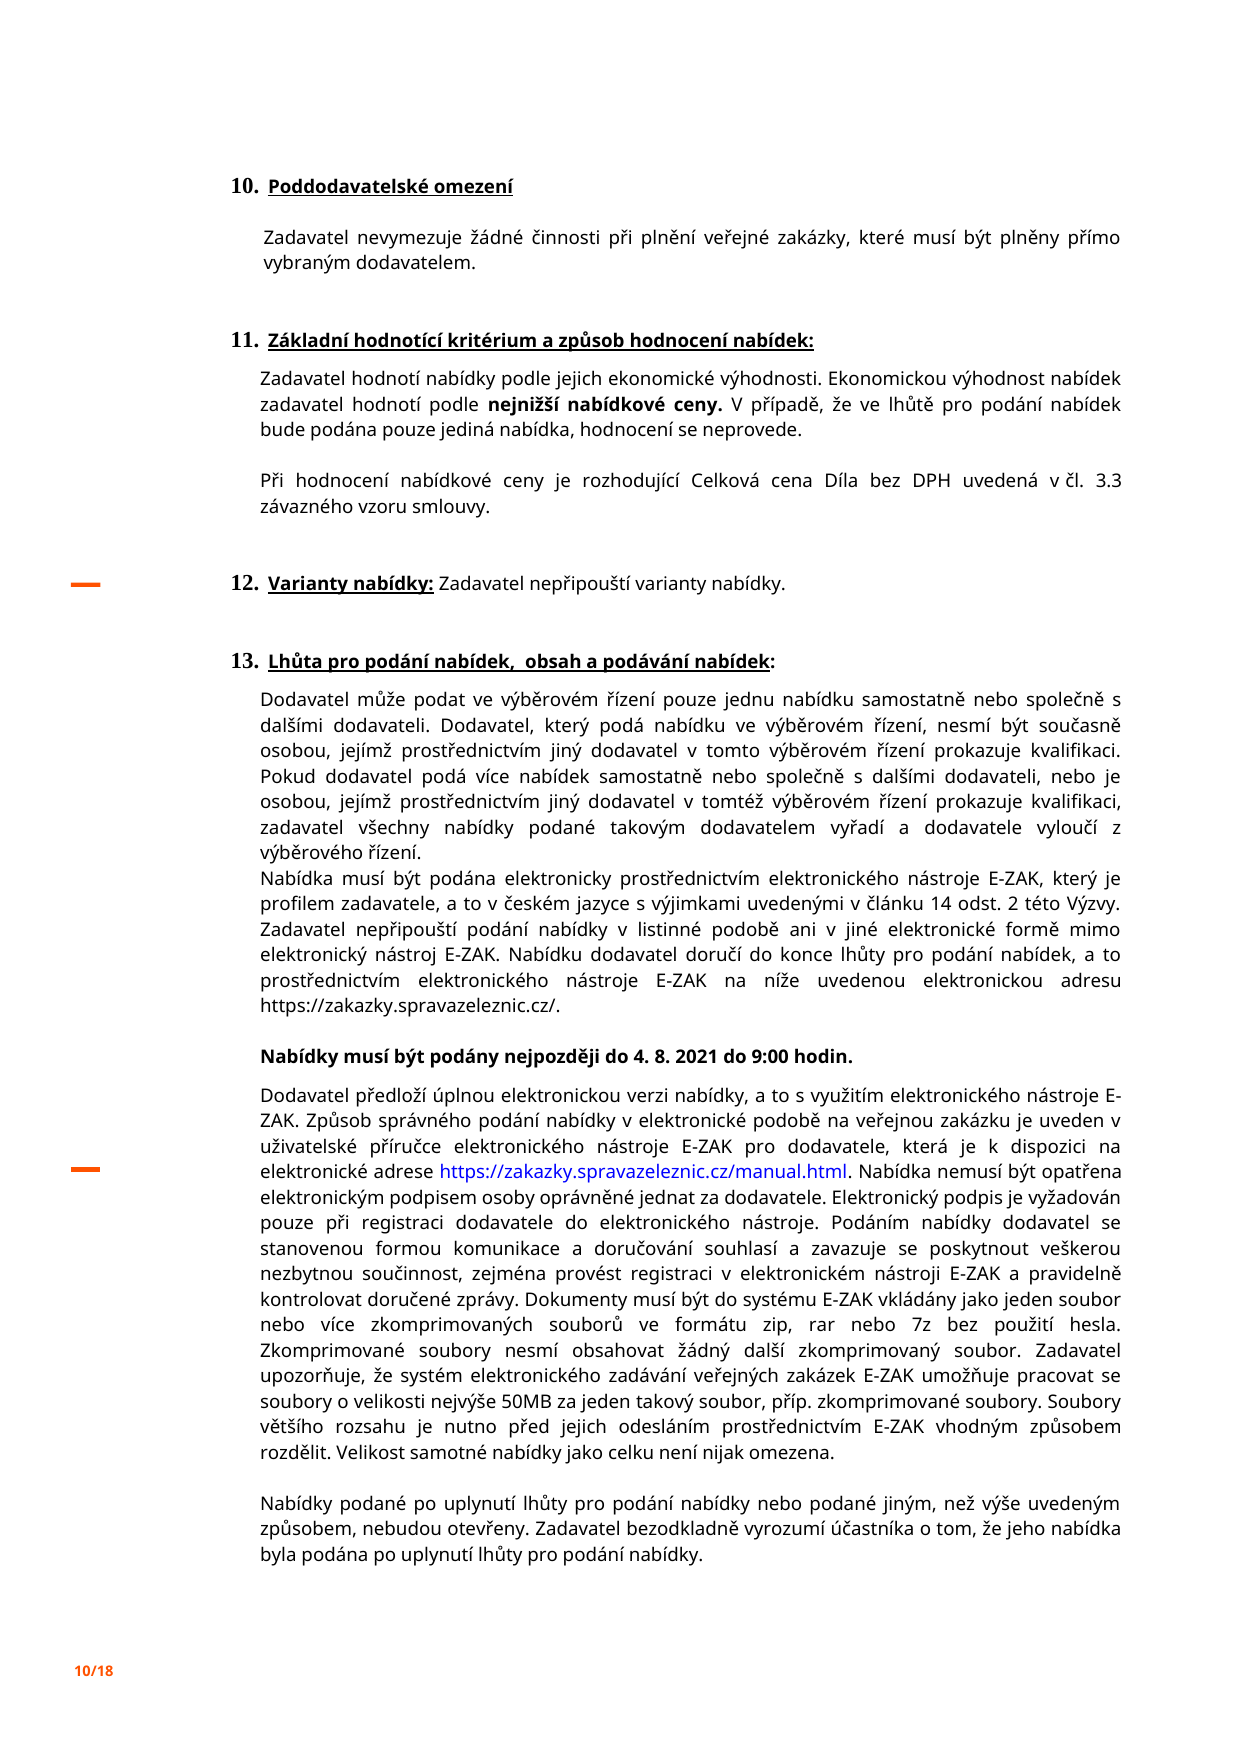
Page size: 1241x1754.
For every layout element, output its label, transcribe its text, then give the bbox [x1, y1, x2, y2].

text Při hodnocení nabídkové ceny je rozhodující Celková cena Díla bez DPH uvedená v čl. 3.3 závazného vzoru smlouvy. [260, 467, 1122, 518]
list Varianty nabídky: Zadavatel nepřipouští varianty nabídky. [230, 569, 1122, 596]
text Zadavatel hodnotí nabídky podle jejich ekonomické výhodnosti. Ekonomickou výhodnost nabídek zadavatel hodnotí podle nejnižší nabídkové ceny. V případě, že ve lhůtě pro podání nabídek bude podána pouze jediná nabídka, hodnocení se neprovede. [260, 365, 1122, 442]
list Lhůta pro podání nabídek, obsah a podávání nabídek: [230, 647, 1122, 674]
text Nabídky musí být podány nejpozději do 4. 8. 2021 do 9:00 hodin. [260, 1044, 1122, 1069]
text Nabídky podané po uplynutí lhůty pro podání nabídky nebo podané jiným, než výše uvedeným způsobem, nebudou otevřeny. Zadavatel bezodkladně vyrozumí účastníka o tom, že jeho nabídka byla podána po uplynutí lhůty pro podání nabídky. [260, 1490, 1122, 1567]
text Zadavatel nevymezuje žádné činnosti při plnění veřejné zakázky, které musí být plněny přímo vybraným dodavatelem. [263, 224, 1122, 275]
list Základní hodnotící kritérium a způsob hodnocení nabídek: [230, 326, 1122, 353]
text Dodavatel může podat ve výběrovém řízení pouze jednu nabídku samostatně nebo společně s dalšími dodavateli. Dodavatel, který podá nabídku ve výběrovém řízení, nesmí být současně osobou, jejímž prostřednictvím jiný dodavatel v tomto výběrovém řízení prokazuje kvalifikaci. Pokud dodavatel podá více nabídek samostatně nebo společně s dalšími dodavateli, nebo je osobou, jejímž prostřednictvím jiný dodavatel v tomtéž výběrovém řízení prokazuje kvalifikaci, zadavatel všechny nabídky podané takovým dodavatelem vyřadí a dodavatele vyloučí z výběrového řízení. [260, 687, 1122, 865]
text Dodavatel předloží úplnou elektronickou verzi nabídky, a to s využitím elektronického nástroje E-ZAK. Způsob správného podání nabídky v elektronické podobě na veřejnou zakázku je uveden v uživatelské příručce elektronického nástroje E-ZAK pro dodavatele, která je k dispozici na elektronické adrese https://zakazky.spravazeleznic.cz/manual.html. Nabídka nemusí být opatřena elektronickým podpisem osoby oprávněné jednat za dodavatele. Elektronický podpis je vyžadován pouze při registraci dodavatele do elektronického nástroje. Podáním nabídky dodavatel se stanovenou formou komunikace a doručování souhlasí a zavazuje se poskytnout veškerou nezbytnou součinnost, zejména provést registraci v elektronickém nástroji E-ZAK a pravidelně kontrolovat doručené zprávy. Dokumenty musí být do systému E-ZAK vkládány jako jeden soubor nebo více zkomprimovaných souborů ve formátu zip, rar nebo 7z bez použití hesla. Zkomprimované soubory nesmí obsahovat žádný další zkomprimovaný soubor. Zadavatel upozorňuje, že systém elektronického zadávání veřejných zakázek E-ZAK umožňuje pracovat se soubory o velikosti nejvýše 50MB za jeden takový soubor, příp. zkomprimované soubory. Soubory většího rozsahu je nutno před jejich odesláním prostřednictvím E-ZAK vhodným způsobem rozdělit. Velikost samotné nabídky jako celku není nijak omezena. [260, 1082, 1122, 1465]
list Poddodavatelské omezení [230, 172, 1122, 198]
text Nabídka musí být podána elektronicky prostřednictvím elektronického nástroje E-ZAK, který je profilem zadavatele, a to v českém jazyce s výjimkami uvedenými v článku 14 odst. 2 této Výzvy. Zadavatel nepřipouští podání nabídky v listinné podobě ani v jiné elektronické formě mimo elektronický nástroj E-ZAK. Nabídku dodavatel doručí do konce lhůty pro podání nabídek, a to prostřednictvím elektronického nástroje E-ZAK na níže uvedenou elektronickou adresu https://zakazky.spravazeleznic.cz/. [260, 865, 1122, 1018]
